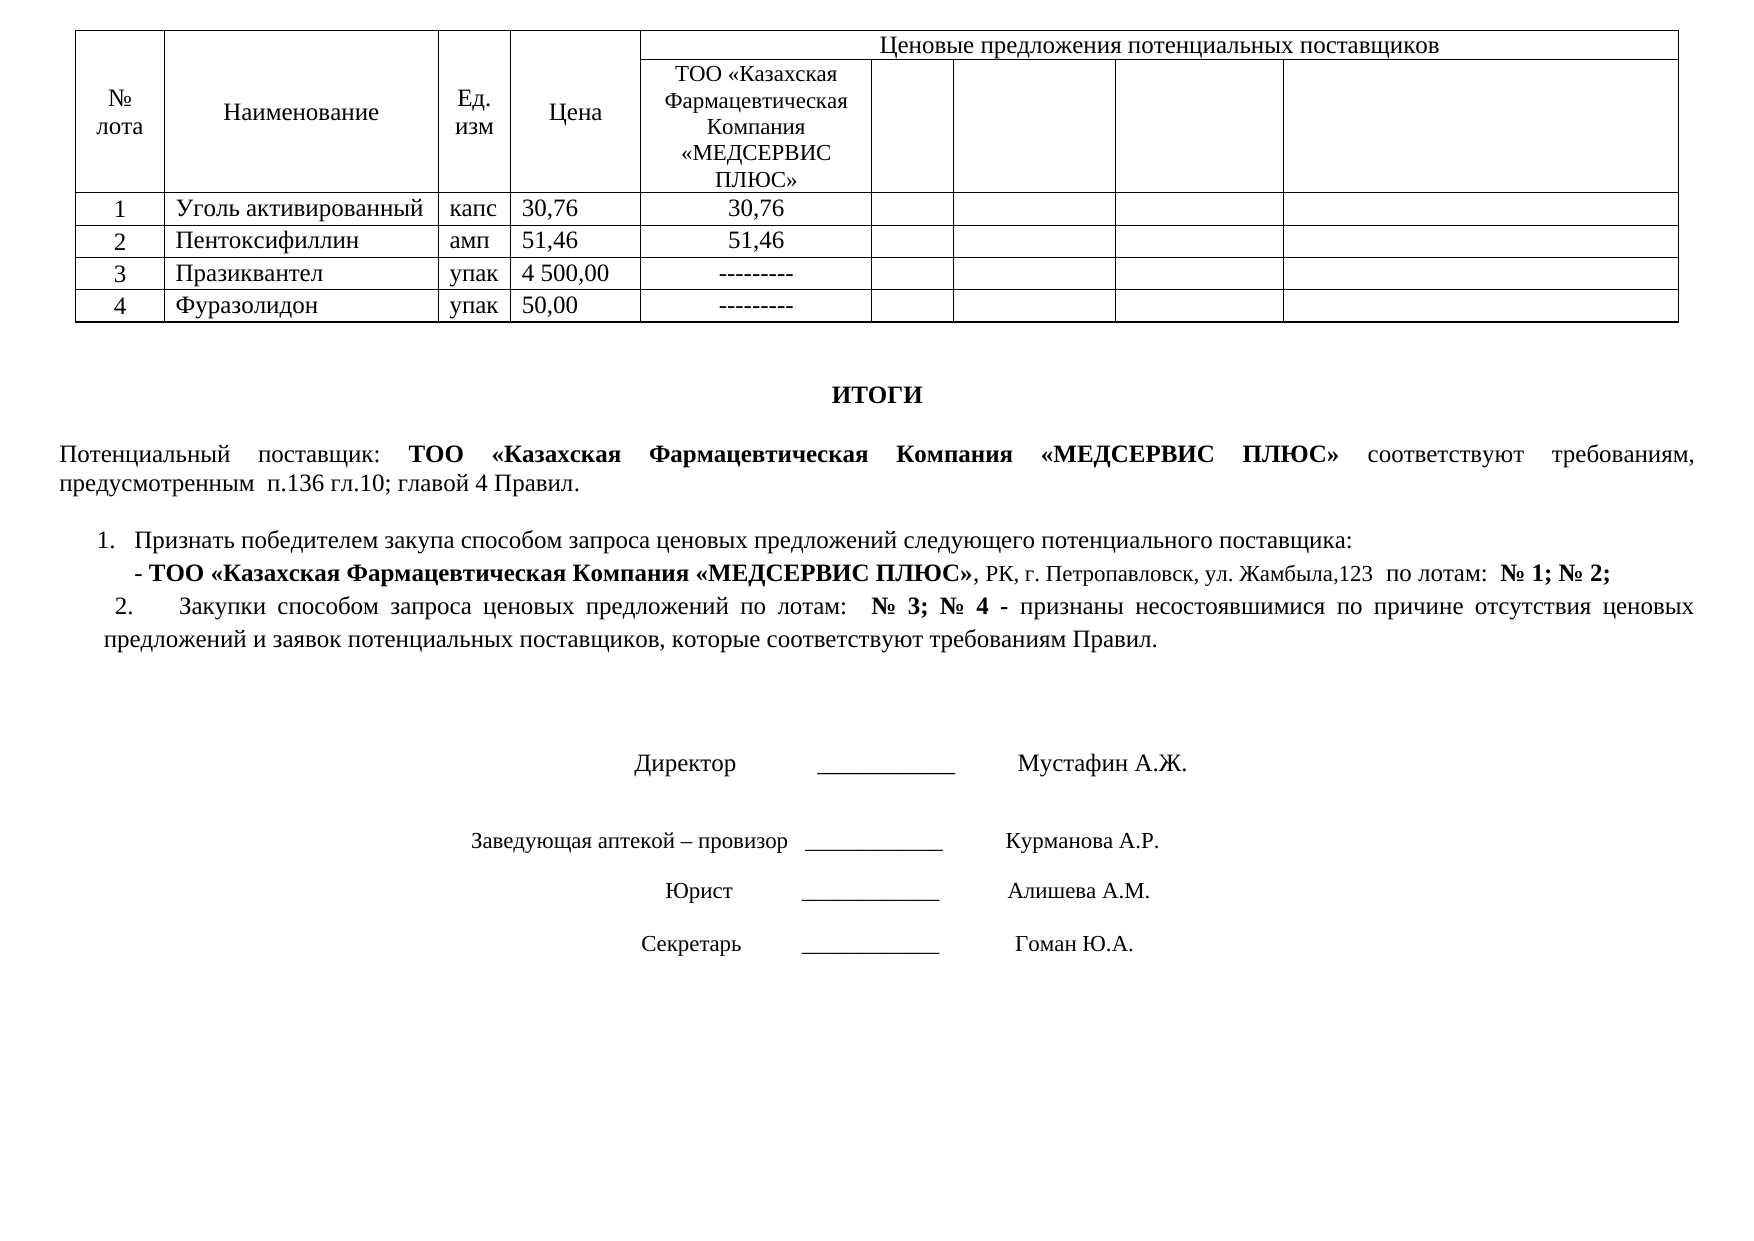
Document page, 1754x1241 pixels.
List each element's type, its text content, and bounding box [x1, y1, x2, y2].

table_cell 51,46 [641, 226, 871, 257]
table_cell [872, 290, 953, 321]
table_cell [954, 226, 1115, 257]
table_cell [872, 193, 953, 224]
table_cell [1284, 258, 1678, 289]
table_cell 4 [76, 290, 164, 321]
table_cell 30,76 [641, 193, 871, 224]
table_cell 51,46 [511, 226, 640, 257]
text ИТОГИ [59, 380, 1695, 409]
list Признать победителем закупа способом запроса ценовых предложений следующего потенциального поставщика: [97, 525, 1695, 554]
table_cell [1284, 60, 1678, 192]
table_cell --------- [641, 258, 871, 289]
table_cell амп [439, 226, 510, 257]
table_cell --------- [641, 290, 871, 321]
table_cell Пентоксифиллин [165, 226, 438, 257]
table_cell [872, 258, 953, 289]
text Заведующая аптекой – провизор ____________ Курманова А.Р. [59, 827, 1695, 853]
table_cell [872, 226, 953, 257]
table_cell [954, 193, 1115, 224]
table_cell [1284, 226, 1678, 257]
table_cell [1116, 193, 1283, 224]
table_cell [954, 60, 1115, 192]
table_header Ед. изм [439, 31, 510, 192]
table_cell 3 [76, 258, 164, 289]
text Потенциальный поставщик: ТОО «Казахская Фармацевтическая Компания «МЕДСЕРВИС ПЛЮС» соответствуют требованиям, предусмотренным п.136 гл.10; главой 4 Правил. [59, 439, 1695, 496]
table_cell [1284, 193, 1678, 224]
table_cell [1116, 290, 1283, 321]
list - ТОО «Казахская Фармацевтическая Компания «МЕДСЕРВИС ПЛЮС», РК, г. Петропавловск, ул. Жамбыла,123 по лотам: № 1; № 2; [134, 558, 1695, 587]
table_cell упак [439, 290, 510, 321]
table_cell [1284, 290, 1678, 321]
table_cell [954, 290, 1115, 321]
table_cell [954, 258, 1115, 289]
table_header № лота [76, 31, 164, 192]
table_cell Фуразолидон [165, 290, 438, 321]
table_cell [1116, 258, 1283, 289]
table_header Ценовые предложения потенциальных поставщиков [641, 31, 1678, 59]
table_cell 1 [76, 193, 164, 224]
list 2. Закупки способом запроса ценовых предложений по лотам: № 3; № 4 - признаны несостоявшимися по причине отсутствия ценовых предложений и заявок потенциальных поставщиков, которые соответствуют требованиям Правил. [103, 591, 1695, 653]
table_header Наименование [165, 31, 438, 192]
table_cell Празиквантел [165, 258, 438, 289]
table_cell капс [439, 193, 510, 224]
table_cell 50,00 [511, 290, 640, 321]
text Директор ___________ Мустафин А.Ж. [59, 748, 1695, 776]
text Секретарь ____________ Гоман Ю.А. [59, 930, 1695, 956]
text Юрист ____________ Алишева А.М. [59, 877, 1695, 904]
table_cell 2 [76, 226, 164, 257]
table_cell [1116, 226, 1283, 257]
table_cell 4 500,00 [511, 258, 640, 289]
table_cell ТОО «Казахская Фармацевтическая Компания «МЕДСЕРВИС ПЛЮС» [641, 60, 871, 192]
table_cell [872, 60, 953, 192]
table_cell 30,76 [511, 193, 640, 224]
table_cell упак [439, 258, 510, 289]
table_header Цена [511, 31, 640, 192]
table_cell Уголь активированный [165, 193, 438, 224]
table_cell [1116, 60, 1283, 192]
